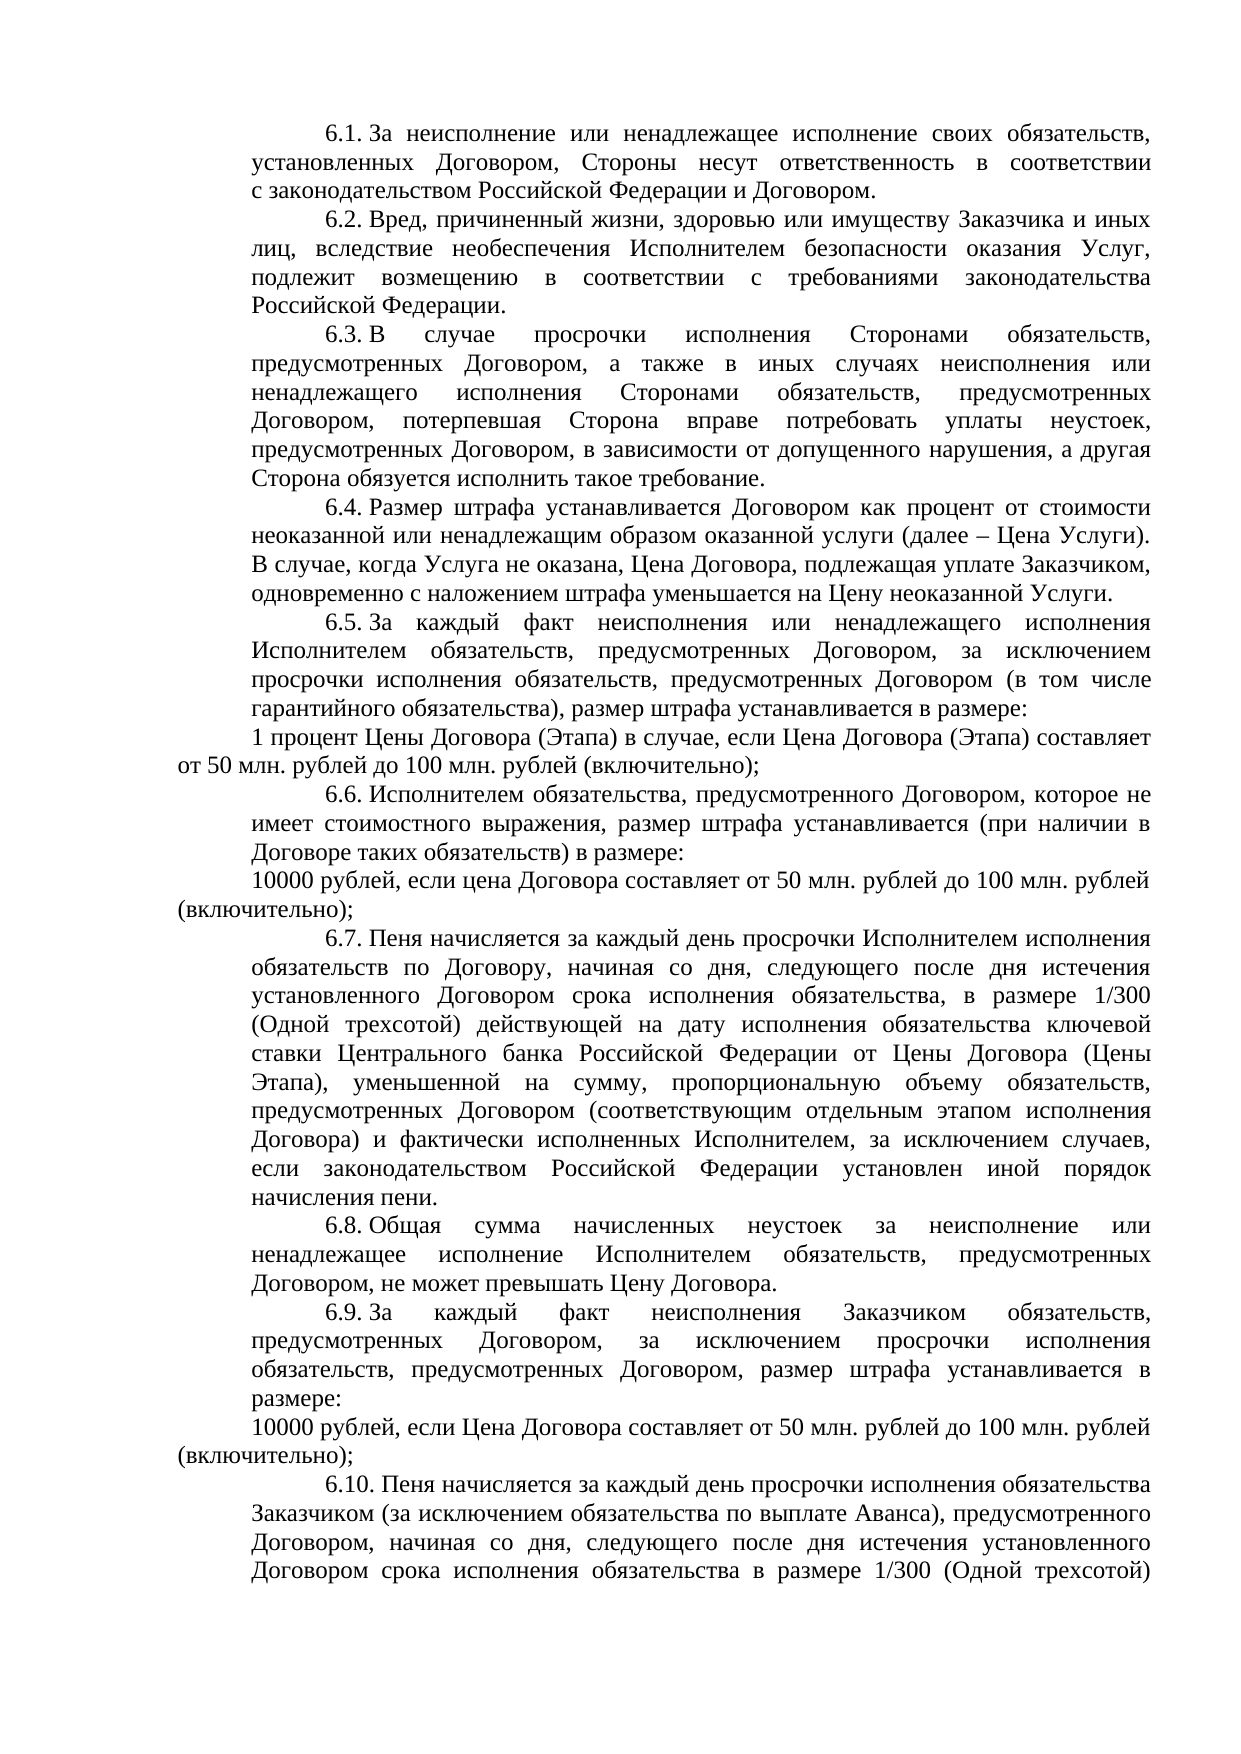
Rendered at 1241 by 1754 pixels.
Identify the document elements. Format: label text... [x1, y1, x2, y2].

text 1 процент Цены Договора (Этапа) в случае, если Цена Договора (Этапа) составляет от 50 млн. рублей до 100 млн. рублей (включительно); [177, 722, 1152, 779]
list 10000 рублей, если цена Договора составляет от 50 млн. рублей до 100 млн. рублей (включительно); [177, 866, 1152, 923]
list Вред, причиненный жизни, здоровью или имуществу Заказчика и иных лиц, вследствие необеспечения Исполнителем безопасности оказания Услуг, подлежит возмещению в соответствии с требованиями законодательства Российской Федерации. [251, 204, 1152, 319]
list Пеня начисляется за каждый день просрочки Исполнителем исполнения обязательств по Договору, начиная со дня, следующего после дня истечения установленного Договором срока исполнения обязательства, в размере 1/300 (Одной трехсотой) действующей на дату исполнения обязательства ключевой ставки Центрального банка Российской Федерации от Цены Договора (Цены Этапа), уменьшенной на сумму, пропорциональную объему обязательств, предусмотренных Договором (соответствующим отдельным этапом исполнения Договора) и фактически исполненных Исполнителем, за исключением случаев, если законодательством Российской Федерации установлен иной порядок начисления пени. [251, 923, 1152, 1211]
text 10000 рублей, если Цена Договора составляет от 50 млн. рублей до 100 млн. рублей (включительно); [177, 1412, 1152, 1469]
list Размер штрафа устанавливается Договором как процент от стоимости неоказанной или ненадлежащим образом оказанной услуги (далее – Цена Услуги). В случае, когда Услуга не оказана, Цена Договора, подлежащая уплате Заказчиком, одновременно с наложением штрафа уменьшается на Цену неоказанной Услуги. [251, 492, 1152, 607]
list За каждый факт неисполнения или ненадлежащего исполнения Исполнителем обязательств, предусмотренных Договором, за исключением просрочки исполнения обязательств, предусмотренных Договором (в том числе гарантийного обязательства), размер штрафа устанавливается в размере: [251, 607, 1152, 722]
list Общая сумма начисленных неустоек за неисполнение или ненадлежащее исполнение Исполнителем обязательств, предусмотренных Договором, не может превышать Цену Договора. [251, 1211, 1152, 1297]
list За неисполнение или ненадлежащее исполнение своих обязательств, установленных Договором, Стороны несут ответственность в соответствии с законодательством Российской Федерации и Договором. [251, 118, 1152, 204]
list Исполнителем обязательства, предусмотренного Договором, которое не имеет стоимостного выражения, размер штрафа устанавливается (при наличии в Договоре таких обязательств) в размере: [251, 779, 1152, 866]
list В случае просрочки исполнения Сторонами обязательств, предусмотренных Договором, а также в иных случаях неисполнения или ненадлежащего исполнения Сторонами обязательств, предусмотренных Договором, потерпевшая Сторона вправе потребовать уплаты неустоек, предусмотренных Договором, в зависимости от допущенного нарушения, а другая Сторона обязуется исполнить такое требование. [251, 319, 1152, 492]
list За каждый факт неисполнения Заказчиком обязательств, предусмотренных Договором, за исключением просрочки исполнения обязательств, предусмотренных Договором, размер штрафа устанавливается в размере: [251, 1297, 1152, 1412]
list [251, 1469, 1152, 1584]
